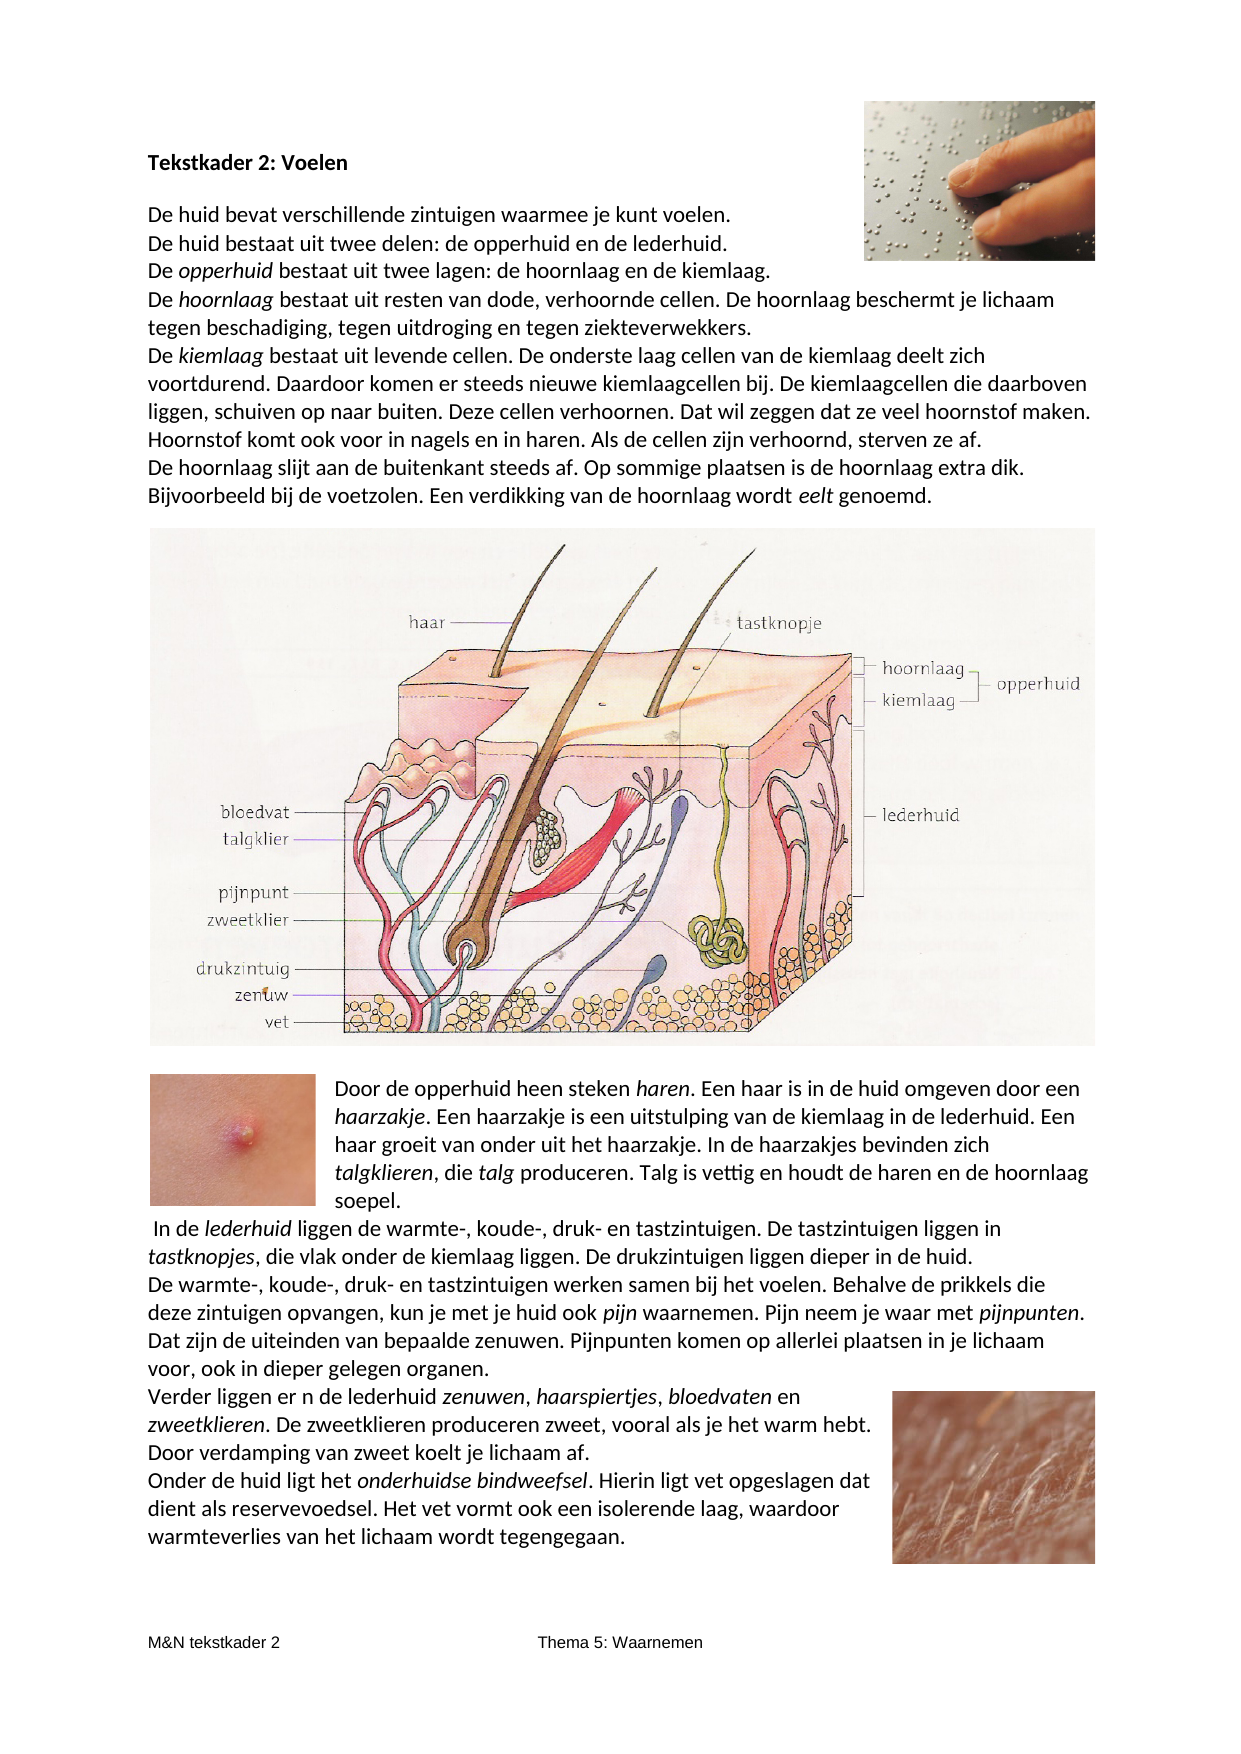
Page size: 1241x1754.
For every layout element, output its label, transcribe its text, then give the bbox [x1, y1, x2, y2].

text De warmte-, koude-, druk- en tastzintuigen werken samen bij het voelen. Behalve de prikkels die deze zintuigen opvangen, kun je met je huid ook pijn waarnemen. Pijn neem je waar met pijnpunten. Dat zijn de uiteinden van bepaalde zenuwen. Pijnpunten komen op allerlei plaatsen in je lichaam voor, ook in dieper gelegen organen. [148, 1270, 1093, 1382]
text Tekstkader 2: Voelen [148, 148, 864, 176]
picture [892, 1391, 1096, 1564]
text De kiemlaag bestaat uit levende cellen. De onderste laag cellen van de kiemlaag deelt zich voortdurend. Daardoor komen er steeds nieuwe kiemlaagcellen bij. De kiemlaagcellen die daarboven liggen, schuiven op naar buiten. Deze cellen verhoornen. Dat wil zeggen dat ze veel hoornstof maken. Hoornstof komt ook voor in nagels en in haren. Als de cellen zijn verhoornd, sterven ze af. [148, 341, 1093, 453]
text De opperhuid bestaat uit twee lagen: de hoornlaag en de kiemlaag. [148, 257, 1093, 285]
picture [150, 1074, 316, 1206]
picture [150, 528, 1096, 1046]
text De huid bestaat uit twee delen: de opperhuid en de lederhuid. [148, 229, 864, 257]
picture [864, 101, 1096, 261]
text Verder liggen er n de lederhuid zenuwen, haarspiertjes, bloedvaten en zweetklieren. De zweetklieren produceren zweet, vooral als je het warm hebt. Door verdamping van zweet koelt je lichaam af. [148, 1382, 1093, 1466]
text In de lederhuid liggen de warmte-, koude-, druk- en tastzintuigen. De tastzintuigen liggen in tastknopjes, die vlak onder de kiemlaag liggen. De drukzintuigen liggen dieper in de huid. [148, 1214, 1093, 1270]
text De huid bevat verschillende zintuigen waarmee je kunt voelen. [148, 201, 864, 229]
text De hoornlaag bestaat uit resten van dode, verhoornde cellen. De hoornlaag beschermt je lichaam tegen beschadiging, tegen uitdroging en tegen ziekteverwekkers. [148, 285, 1093, 341]
text Onder de huid ligt het onderhuidse bindweefsel. Hierin ligt vet opgeslagen dat dient als reservevoedsel. Het vet vormt ook een isolerende laag, waardoor warmteverlies van het lichaam wordt tegengegaan. [148, 1466, 892, 1550]
text De hoornlaag slijt aan de buitenkant steeds af. Op sommige plaatsen is de hoornlaag extra dik. Bijvoorbeeld bij de voetzolen. Een verdikking van de hoornlaag wordt eelt genoemd. [148, 453, 1093, 509]
text Door de opperhuid heen steken haren. Een haar is in de huid omgeven door een haarzakje. Een haarzakje is een uitstulping van de kiemlaag in de lederhuid. Een haar groeit van onder uit het haarzakje. In de haarzakjes bevinden zich talgklieren, die talg produceren. Talg is vettig en houdt de haren en de hoornlaag soepel. [148, 1074, 1093, 1214]
